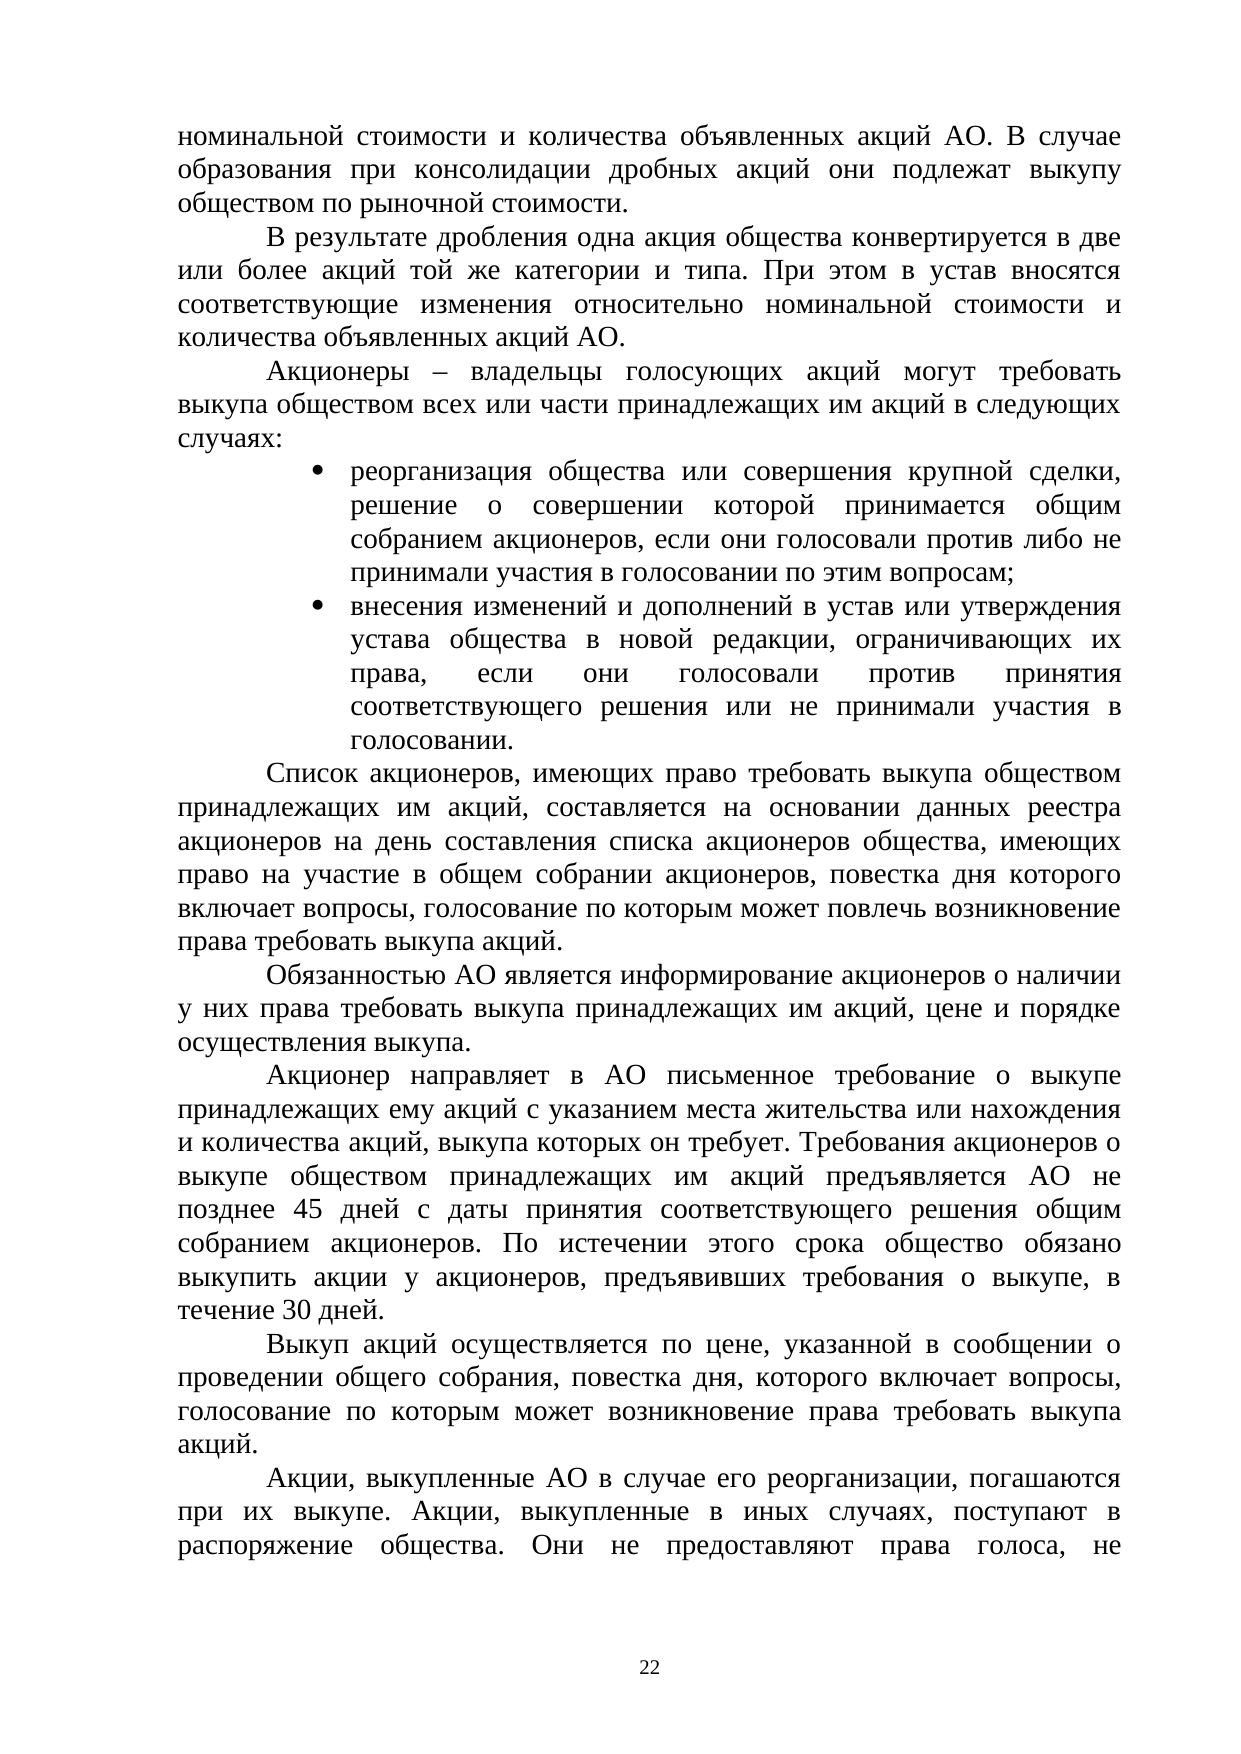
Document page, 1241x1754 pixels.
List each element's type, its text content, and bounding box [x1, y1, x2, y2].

text Выкуп акций осуществляется по цене, указанной в сообщении о проведении общего собрания, повестка дня, которого включает вопросы, голосование по которым может возникновение права требовать выкупа акций. [177, 1326, 1122, 1460]
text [177, 1460, 1122, 1561]
list внесения изменений и дополнений в устав или утверждения устава общества в новой редакции, ограничивающих их права, если они голосовали против принятия соответствующего решения или не принимали участия в голосовании. [313, 588, 1122, 756]
text В результате дробления одна акция общества конвертируется в две или более акций той же категории и типа. При этом в устав вносятся соответствующие изменения относительно номинальной стоимости и количества объявленных акций АО. [177, 219, 1122, 353]
text Список акционеров, имеющих право требовать выкупа обществом принадлежащих им акций, составляется на основании данных реестра акционеров на день составления списка акционеров общества, имеющих право на участие в общем собрании акционеров, повестка дня которого включает вопросы, голосование по которым может повлечь возникновение права требовать выкупа акций. [177, 756, 1122, 957]
list реорганизация общества или совершения крупной сделки, решение о совершении которой принимается общим собранием акционеров, если они голосовали против либо не принимали участия в голосовании по этим вопросам; [313, 453, 1122, 588]
text Акционеры – владельцы голосующих акций могут требовать выкупа обществом всех или части принадлежащих им акций в следующих случаях: [177, 353, 1122, 453]
text Обязанностью АО является информирование акционеров о наличии у них права требовать выкупа принадлежащих им акций, цене и порядке осуществления выкупа. [177, 957, 1122, 1057]
text Акционер направляет в АО письменное требование о выкупе принадлежащих ему акций с указанием места жительства или нахождения и количества акций, выкупа которых он требует. Требования акционеров о выкупе обществом принадлежащих им акций предъявляется АО не позднее 45 дней с даты принятия соответствующего решения общим собранием акционеров. По истечении этого срока общество обязано выкупить акции у акционеров, предъявивших требования о выкупе, в течение 30 дней. [177, 1057, 1122, 1326]
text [177, 118, 1122, 219]
